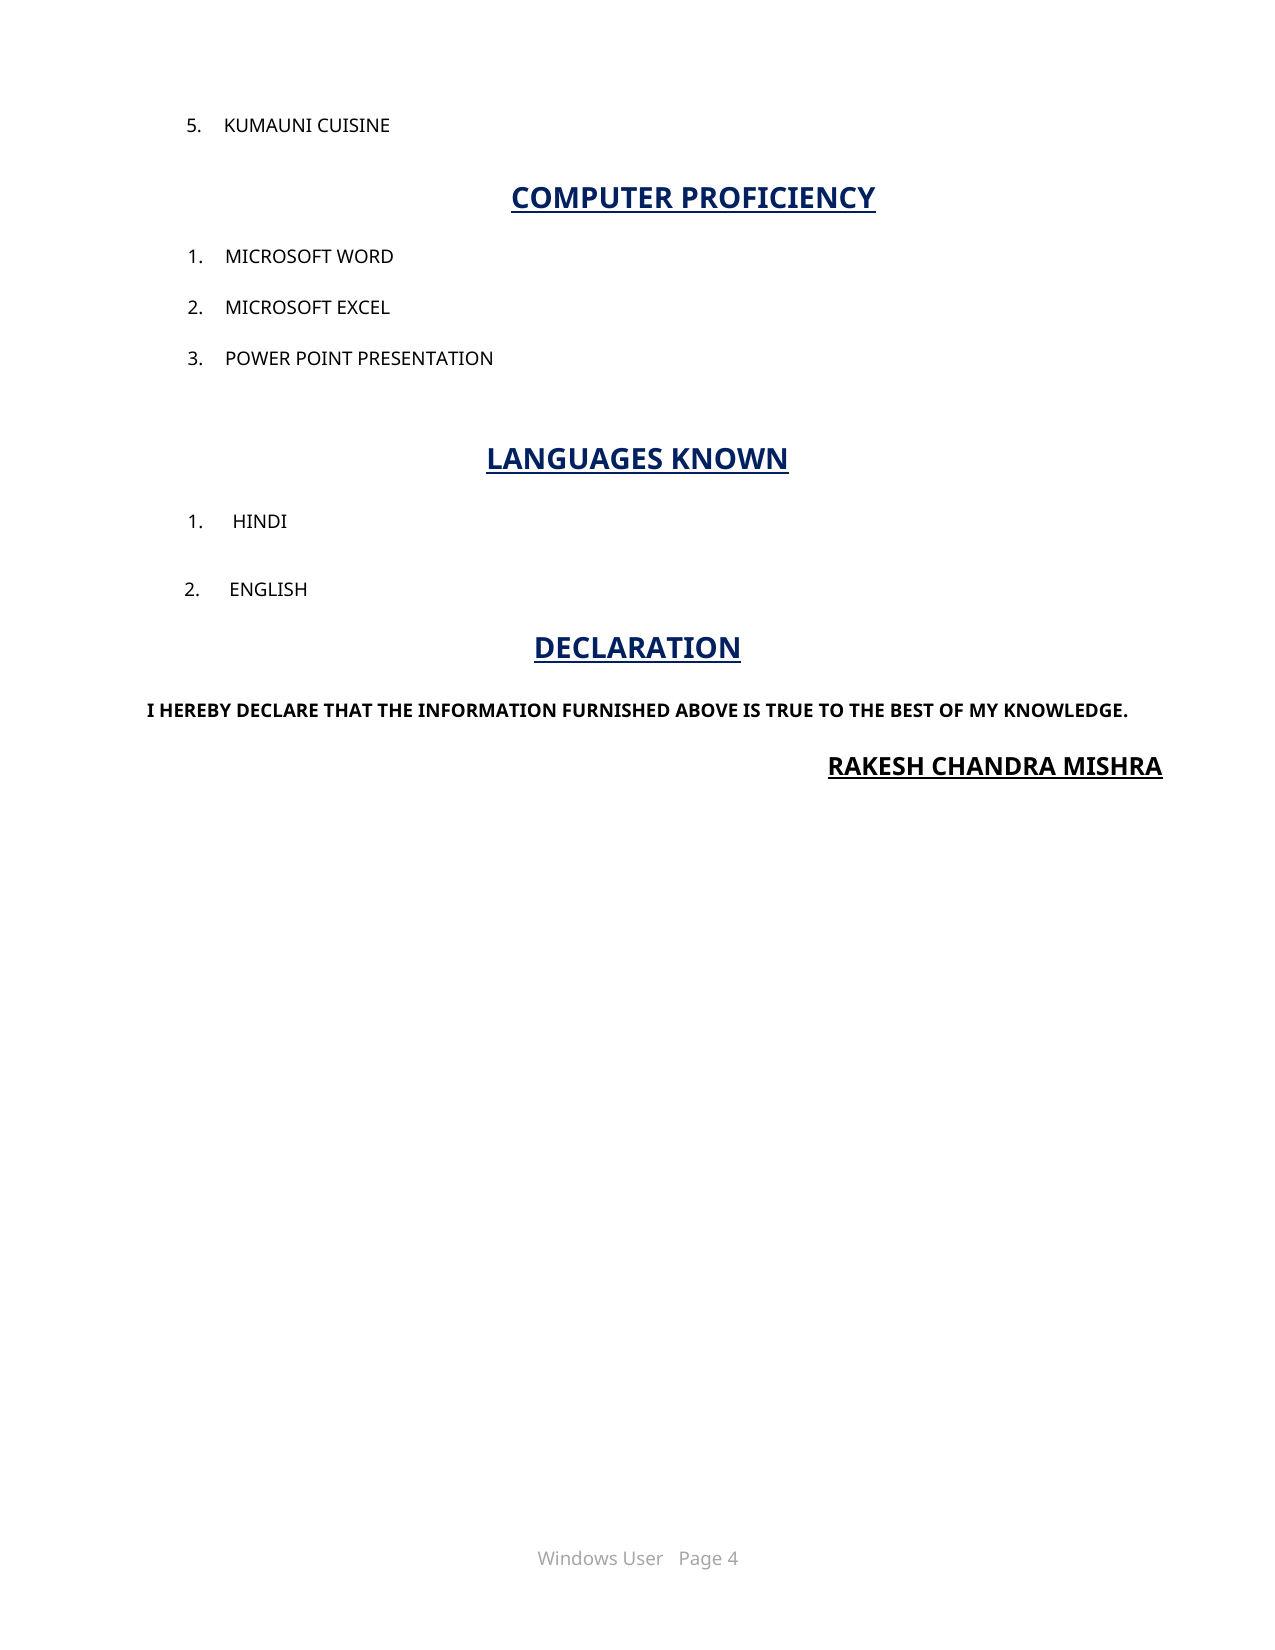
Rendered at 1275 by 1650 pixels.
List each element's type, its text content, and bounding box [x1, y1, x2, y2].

text LANGUAGES KNOWN [112, 438, 1162, 478]
text 2. ENGLISH [150, 576, 1162, 602]
text RAKESH CHANDRA MISHRA [112, 748, 1162, 782]
text I HEREBY DECLARE THAT THE INFORMATION FURNISHED ABOVE IS TRUE TO THE BEST OF MY KNOWLEDGE. [112, 697, 1162, 723]
text 1. HINDI [187, 508, 1162, 534]
text COMPUTER PROFICIENCY [223, 178, 1162, 217]
list MICROSOFT WORD [187, 243, 1162, 268]
list MICROSOFT EXCEL [187, 294, 1162, 319]
list KUMAUNI CUISINE [186, 112, 1162, 138]
list POWER POINT PRESENTATION [187, 345, 1162, 371]
text DECLARATION [112, 627, 1162, 667]
